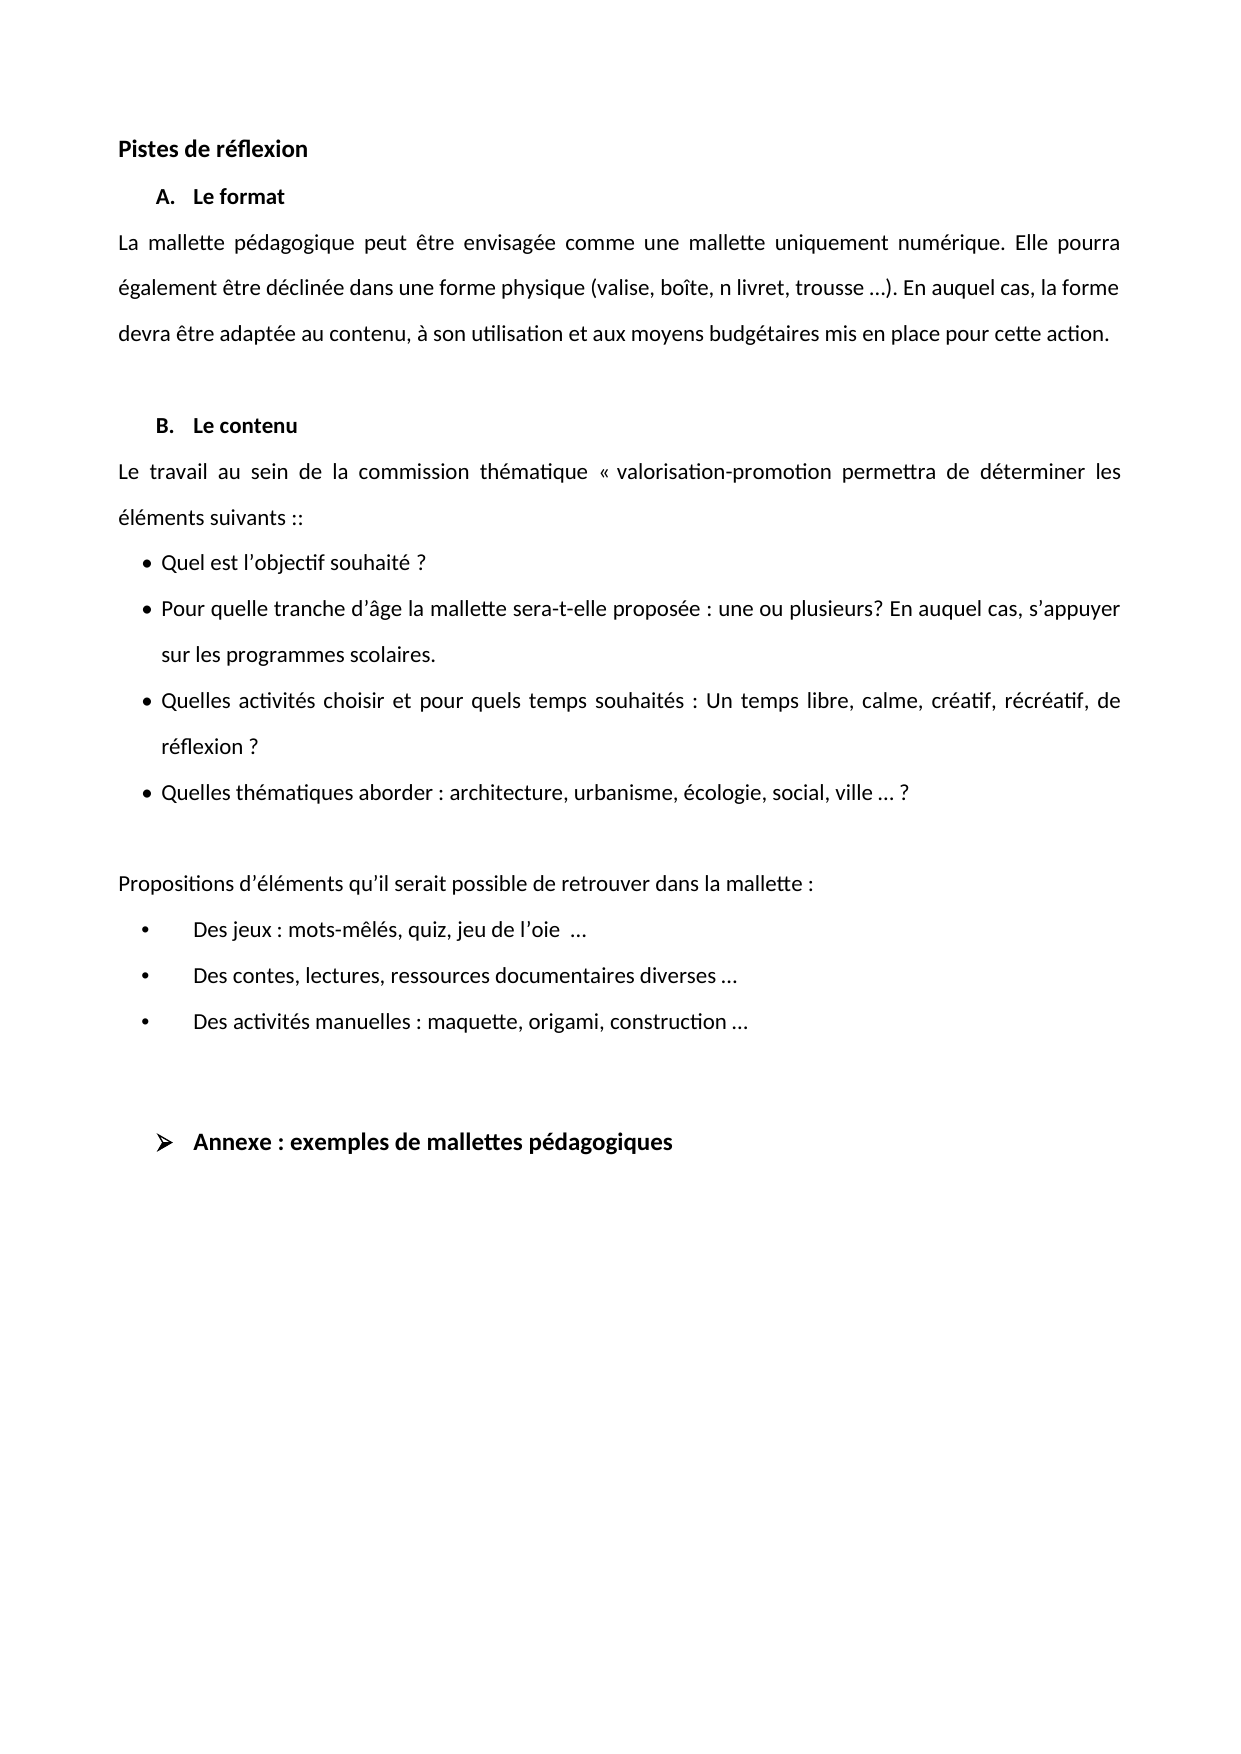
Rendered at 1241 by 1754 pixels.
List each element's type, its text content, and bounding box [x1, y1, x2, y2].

list Pour quelle tranche d’âge la mallette sera-t-elle proposée : une ou plusieurs? En auquel cas, s’appuyer sur les programmes scolaires. [141, 576, 1122, 668]
list Quelles activités choisir et pour quels temps souhaités : Un temps libre, calme, créatif, récréatif, de réflexion ? [141, 668, 1122, 760]
list Quelles thématiques aborder : architecture, urbanisme, écologie, social, ville … ? [141, 760, 1122, 806]
list Le format [156, 164, 1122, 210]
list Des jeux : mots-mêlés, quiz, jeu de l’oie … [141, 897, 1122, 943]
text Le travail au sein de la commission thématique « valorisation-promotion permettra de déterminer les éléments suivants :: [118, 439, 1122, 531]
list Des activités manuelles : maquette, origami, construction … [141, 989, 1122, 1035]
list Le contenu [156, 393, 1122, 439]
list Des contes, lectures, ressources documentaires diverses … [141, 943, 1122, 989]
text Propositions d’éléments qu’il serait possible de retrouver dans la mallette : [118, 851, 1122, 897]
text Pistes de réflexion [118, 118, 1122, 164]
text La mallette pédagogique peut être envisagée comme une mallette uniquement numérique. Elle pourra également être déclinée dans une forme physique (valise, boîte, n livret, trousse …). En auquel cas, la forme devra être adaptée au contenu, à son utilisation et aux moyens budgétaires mis en place pour cette action. [118, 210, 1122, 347]
list Annexe : exemples de mallettes pédagogiques [156, 1126, 1122, 1157]
list Quel est l’objectif souhaité ? [141, 531, 1122, 576]
